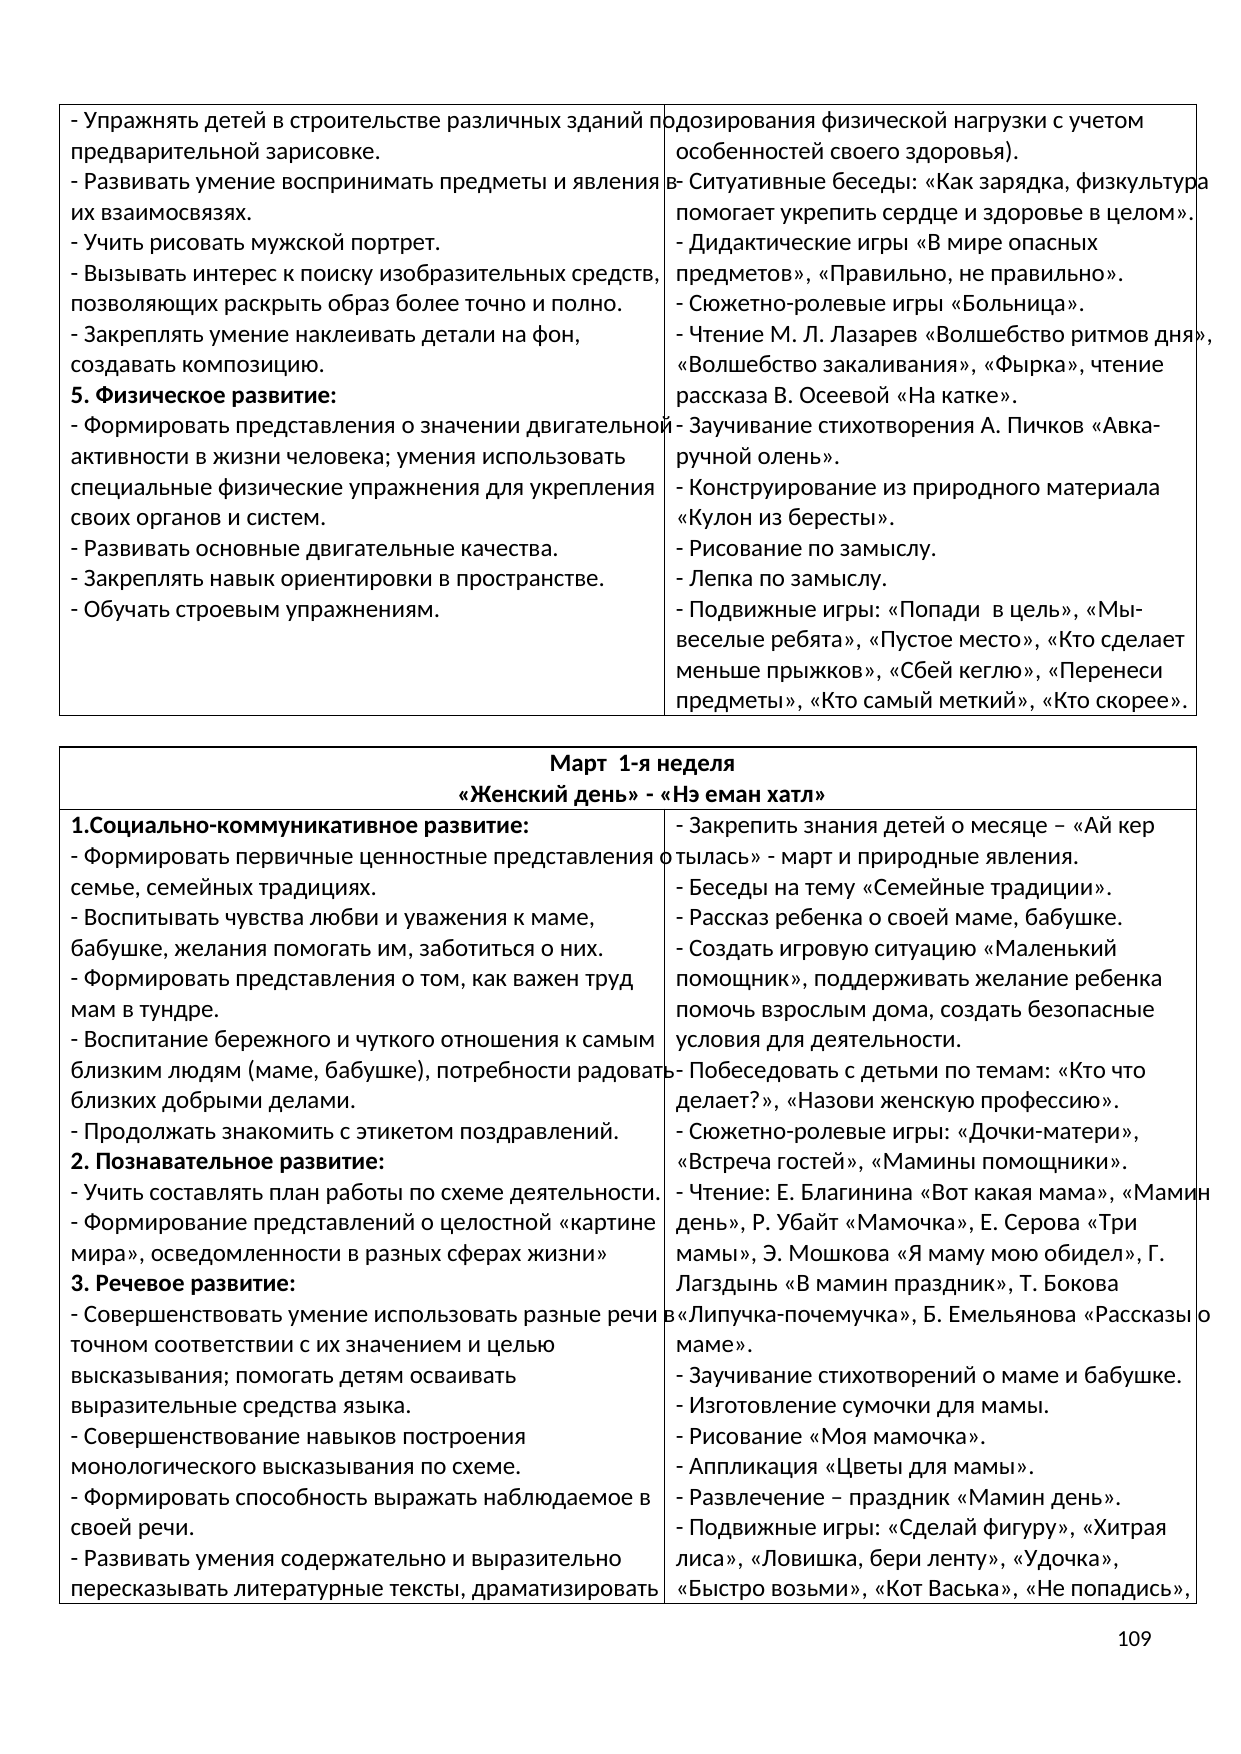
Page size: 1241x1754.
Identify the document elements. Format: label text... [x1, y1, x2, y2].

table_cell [665, 105, 1196, 715]
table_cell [60, 810, 664, 1603]
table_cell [665, 810, 1196, 1603]
table_header Март 1-я неделя «Женский день» - «Нэ еман хатл» [60, 748, 1196, 808]
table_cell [60, 105, 664, 715]
